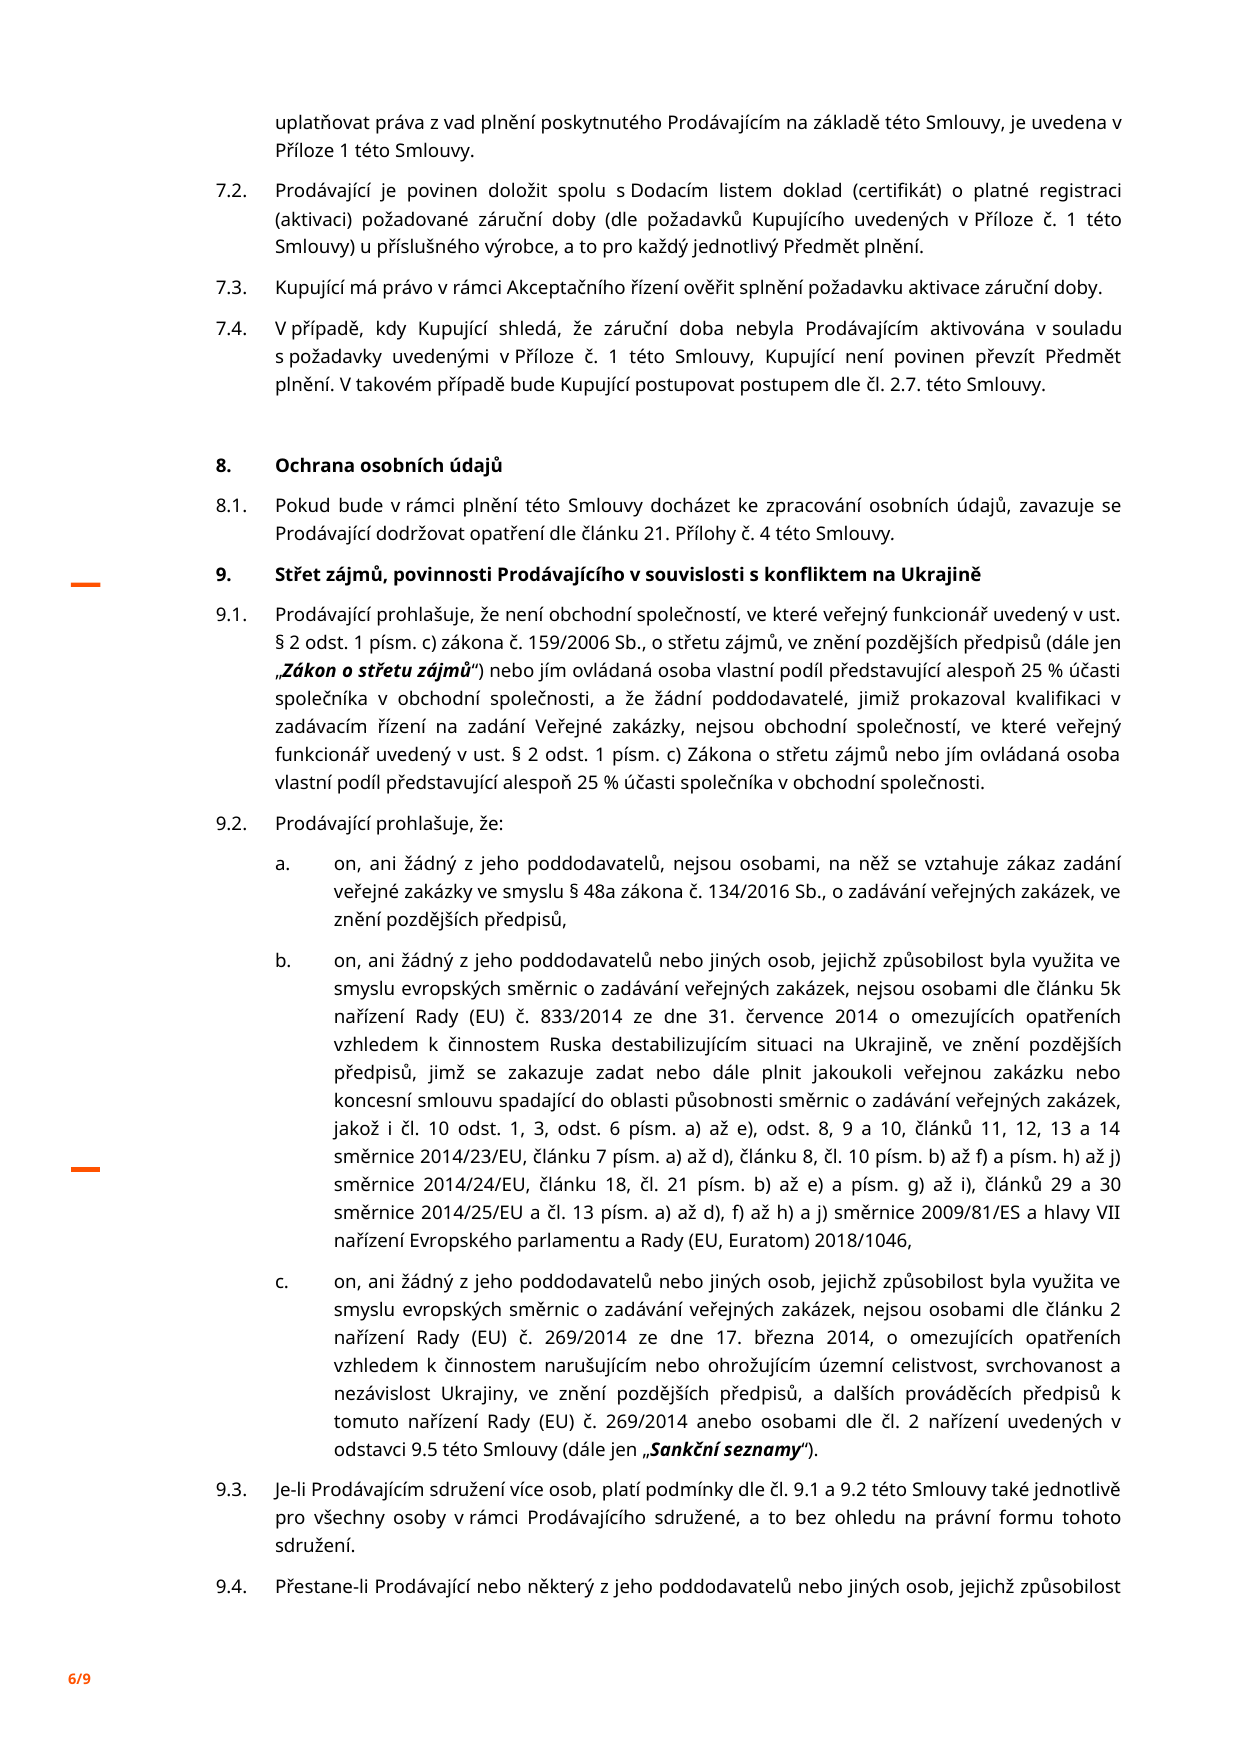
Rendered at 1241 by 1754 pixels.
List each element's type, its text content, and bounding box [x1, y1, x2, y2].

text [216, 109, 1122, 163]
list on, ani žádný z jeho poddodavatelů nebo jiných osob, jejichž způsobilost byla využita ve smyslu evropských směrnic o zadávání veřejných zakázek, nejsou osobami dle článku 5k nařízení Rady (EU) č. 833/2014 ze dne 31. července 2014 o omezujících opatřeních vzhledem k činnostem Ruska destabilizujícím situaci na Ukrajině, ve znění pozdějších předpisů, jimž se zakazuje zadat nebo dále plnit jakoukoli veřejnou zakázku nebo koncesní smlouvu spadající do oblasti působnosti směrnic o zadávání veřejných zakázek, jakož i čl. 10 odst. 1, 3, odst. 6 písm. a) až e), odst. 8, 9 a 10, článků 11, 12, 13 a 14 směrnice 2014/23/EU, článku 7 písm. a) až d), článku 8, čl. 10 písm. b) až f) a písm. h) až j) směrnice 2014/24/EU, článku 18, čl. 21 písm. b) až e) a písm. g) až i), článků 29 a 30 směrnice 2014/25/EU a čl. 13 písm. a) až d), f) až h) a j) směrnice 2009/81/ES a hlavy VII nařízení Evropského parlamentu a Rady (EU, Euratom) 2018/1046, [275, 947, 1122, 1253]
text Je-li Prodávajícím sdružení více osob, platí podmínky dle čl. 9.1 a 9.2 této Smlouvy také jednotlivě pro všechny osoby v rámci Prodávajícího sdružené, a to bez ohledu na právní formu tohoto sdružení. [216, 1477, 1122, 1558]
text Prodávající je povinen doložit spolu s Dodacím listem doklad (certifikát) o platné registraci (aktivaci) požadované záruční doby (dle požadavků Kupujícího uvedených v Příloze č. 1 této Smlouvy) u příslušného výrobce, a to pro každý jednotlivý Předmět plnění. [216, 178, 1122, 259]
text V případě, kdy Kupující shledá, že záruční doba nebyla Prodávajícím aktivována v souladu s požadavky uvedenými v Příloze č. 1 této Smlouvy, Kupující není povinen převzít Předmět plnění. V takovém případě bude Kupující postupovat postupem dle čl. 2.7. této Smlouvy. [216, 315, 1122, 396]
text Prodávající prohlašuje, že není obchodní společností, ve které veřejný funkcionář uvedený v ust. § 2 odst. 1 písm. c) zákona č. 159/2006 Sb., o střetu zájmů, ve znění pozdějších předpisů (dále jen „Zákon o střetu zájmů“) nebo jím ovládaná osoba vlastní podíl představující alespoň 25 % účasti společníka v obchodní společnosti, a že žádní poddodavatelé, jimiž prokazoval kvalifikaci v zadávacím řízení na zadání Veřejné zakázky, nejsou obchodní společností, ve které veřejný funkcionář uvedený v ust. § 2 odst. 1 písm. c) Zákona o střetu zájmů nebo jím ovládaná osoba vlastní podíl představující alespoň 25 % účasti společníka v obchodní společnosti. [216, 602, 1122, 795]
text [216, 1573, 1122, 1599]
text Střet zájmů, povinnosti Prodávajícího v souvislosti s konfliktem na Ukrajině [216, 561, 1122, 587]
text Pokud bude v rámci plnění této Smlouvy docházet ke zpracování osobních údajů, zavazuje se Prodávající dodržovat opatření dle článku 21. Přílohy č. 4 této Smlouvy. [216, 492, 1122, 546]
text Ochrana osobních údajů [216, 452, 1122, 477]
list on, ani žádný z jeho poddodavatelů, nejsou osobami, na něž se vztahuje zákaz zadání veřejné zakázky ve smyslu § 48a zákona č. 134/2016 Sb., o zadávání veřejných zakázek, ve znění pozdějších předpisů, [275, 851, 1122, 932]
list on, ani žádný z jeho poddodavatelů nebo jiných osob, jejichž způsobilost byla využita ve smyslu evropských směrnic o zadávání veřejných zakázek, nejsou osobami dle článku 2 nařízení Rady (EU) č. 269/2014 ze dne 17. března 2014, o omezujících opatřeních vzhledem k činnostem narušujícím nebo ohrožujícím územní celistvost, svrchovanost a nezávislost Ukrajiny, ve znění pozdějších předpisů, a dalších prováděcích předpisů k tomuto nařízení Rady (EU) č. 269/2014 anebo osobami dle čl. 2 nařízení uvedených v odstavci 9.5 této Smlouvy (dále jen „Sankční seznamy“). [275, 1268, 1122, 1462]
text Prodávající prohlašuje, že: [216, 810, 1122, 836]
text Kupující má právo v rámci Akceptačního řízení ověřit splnění požadavku aktivace záruční doby. [216, 274, 1122, 300]
